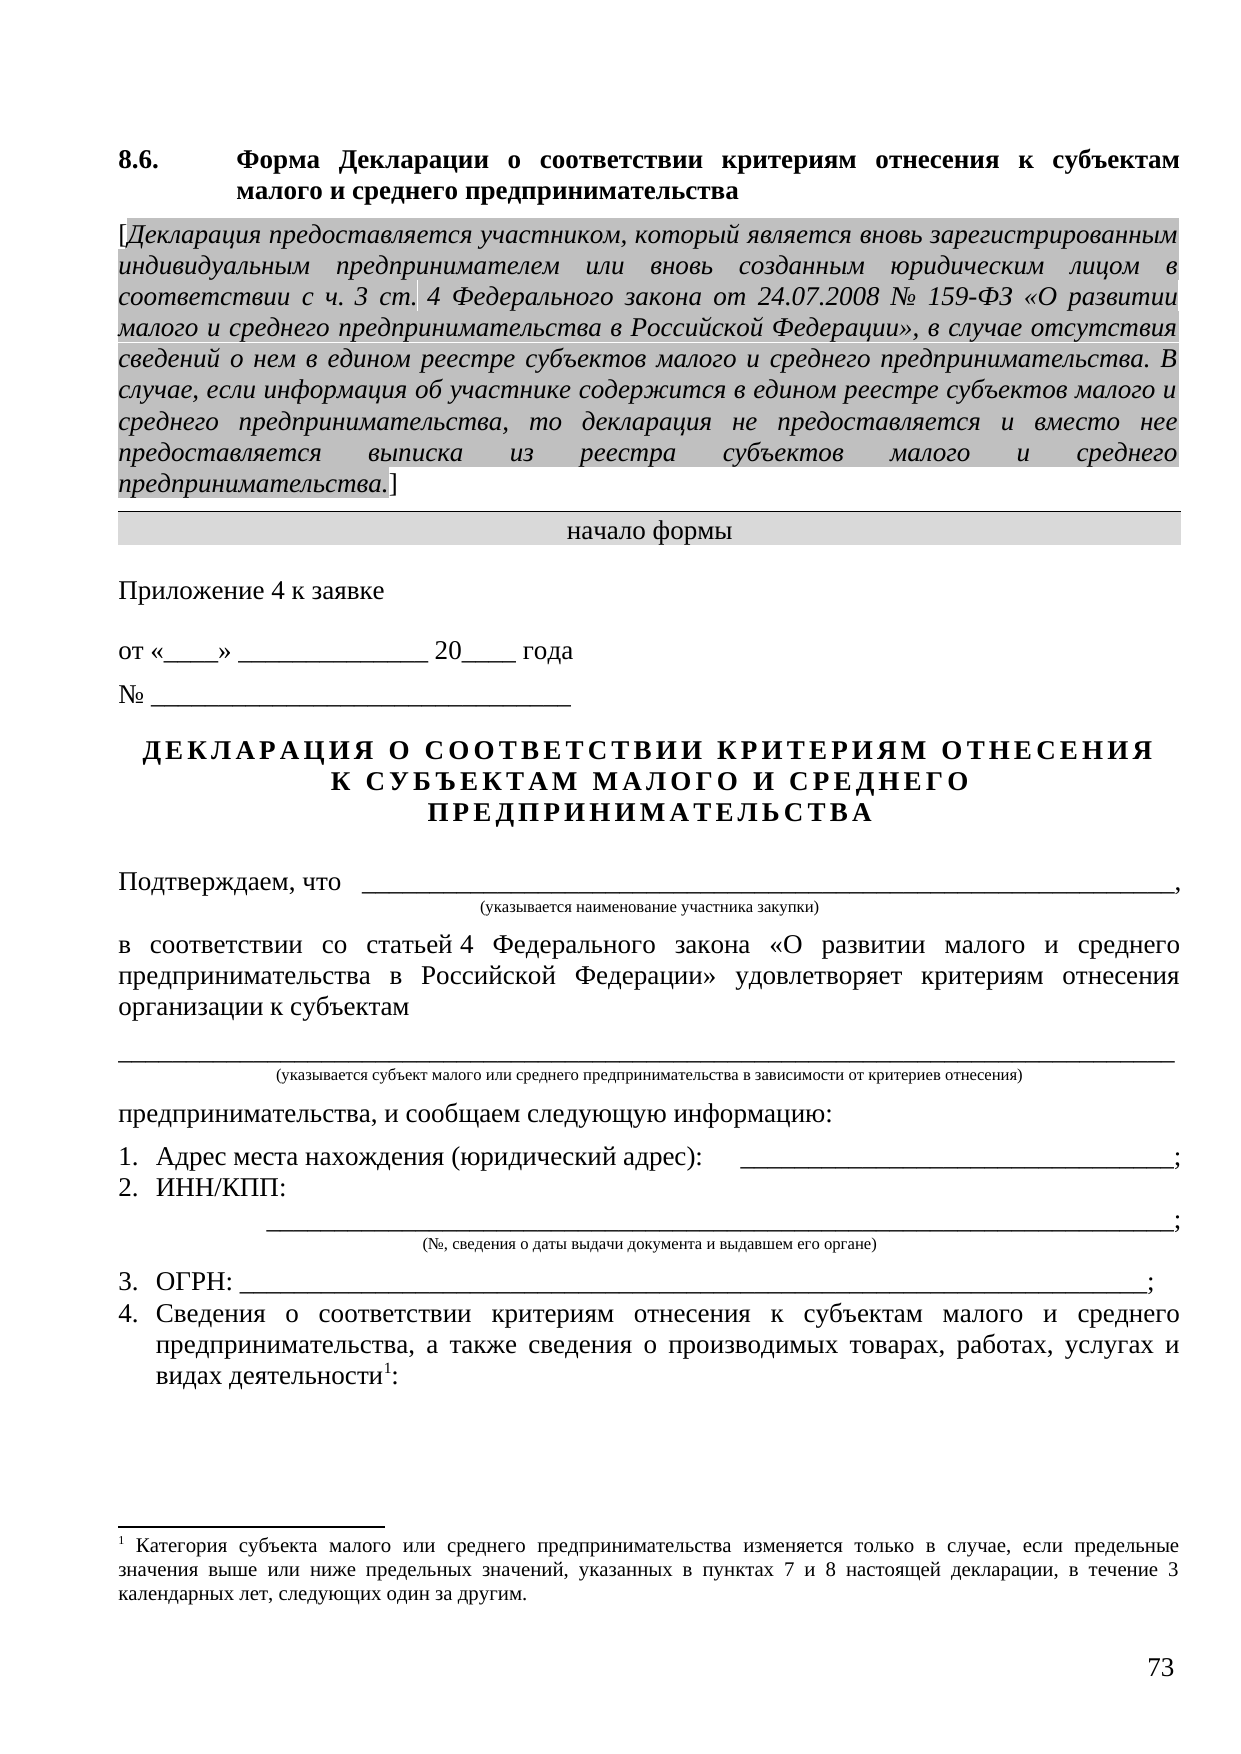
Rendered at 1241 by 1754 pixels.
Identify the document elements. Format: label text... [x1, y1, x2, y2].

text (указывается субъект малого или среднего предпринимательства в зависимости от критериев отнесения) [118, 1065, 1181, 1084]
list ОГРН: ___________________________________________________________________; [118, 1266, 1181, 1297]
text от «____» ______________ 20____ года [118, 634, 1181, 666]
text Форма Декларации о соответствии критериям отнесения к субъектам малого и среднего предпринимательства [118, 143, 1181, 205]
text предпринимательства, и сообщаем следующую информацию: [118, 1097, 1181, 1128]
text Подтверждаем, что ____________________________________________________________, [118, 865, 1181, 896]
text № _______________________________ [118, 678, 1181, 709]
list Адрес места нахождения (юридический адрес): ________________________________; [118, 1140, 1181, 1172]
list Сведения о соответствии критериям отнесения к субъектам малого и среднего предпринимательства, а также сведения о производимых товарах, работах, услугах и видах деятельности: [118, 1297, 1181, 1390]
text начало формы [118, 512, 1181, 545]
list ИНН/КПП: ___________________________________________________________________; [118, 1172, 1181, 1234]
text [Декларация предоставляется участником, который является вновь зарегистрированным индивидуальным предпринимателем или вновь созданным юридическим лицом в соответствии с ч. 3 ст. 4 Федерального закона от 24.07.2008 № 159-ФЗ «О развитии малого и среднего предпринимательства в Российской Федерации», в случае отсутствия сведений о нем в едином реестре субъектов малого и среднего предпринимательства. В случае, если информация об участнике содержится в едином реестре субъектов малого и среднего предпринимательства, то декларация не предоставляется и вместо нее предоставляется выписка из реестра субъектов малого и среднего предпринимательства.] [118, 218, 1181, 498]
text Приложение 4 к заявке [118, 574, 1181, 605]
text (указывается наименование участника закупки) [118, 896, 1181, 916]
text ______________________________________________________________________________ [118, 1034, 1181, 1065]
text (№, сведения о даты выдачи документа и выдавшем его органе) [118, 1234, 1181, 1253]
text Декларация о соответствии критериям отнесения к субъектам малого и среднего предпринимательства [118, 734, 1181, 828]
text в соответствии со статьей 4 Федерального закона «О развитии малого и среднего предпринимательства в Российской Федерации» удовлетворяет критериям отнесения организации к субъектам [118, 928, 1181, 1021]
